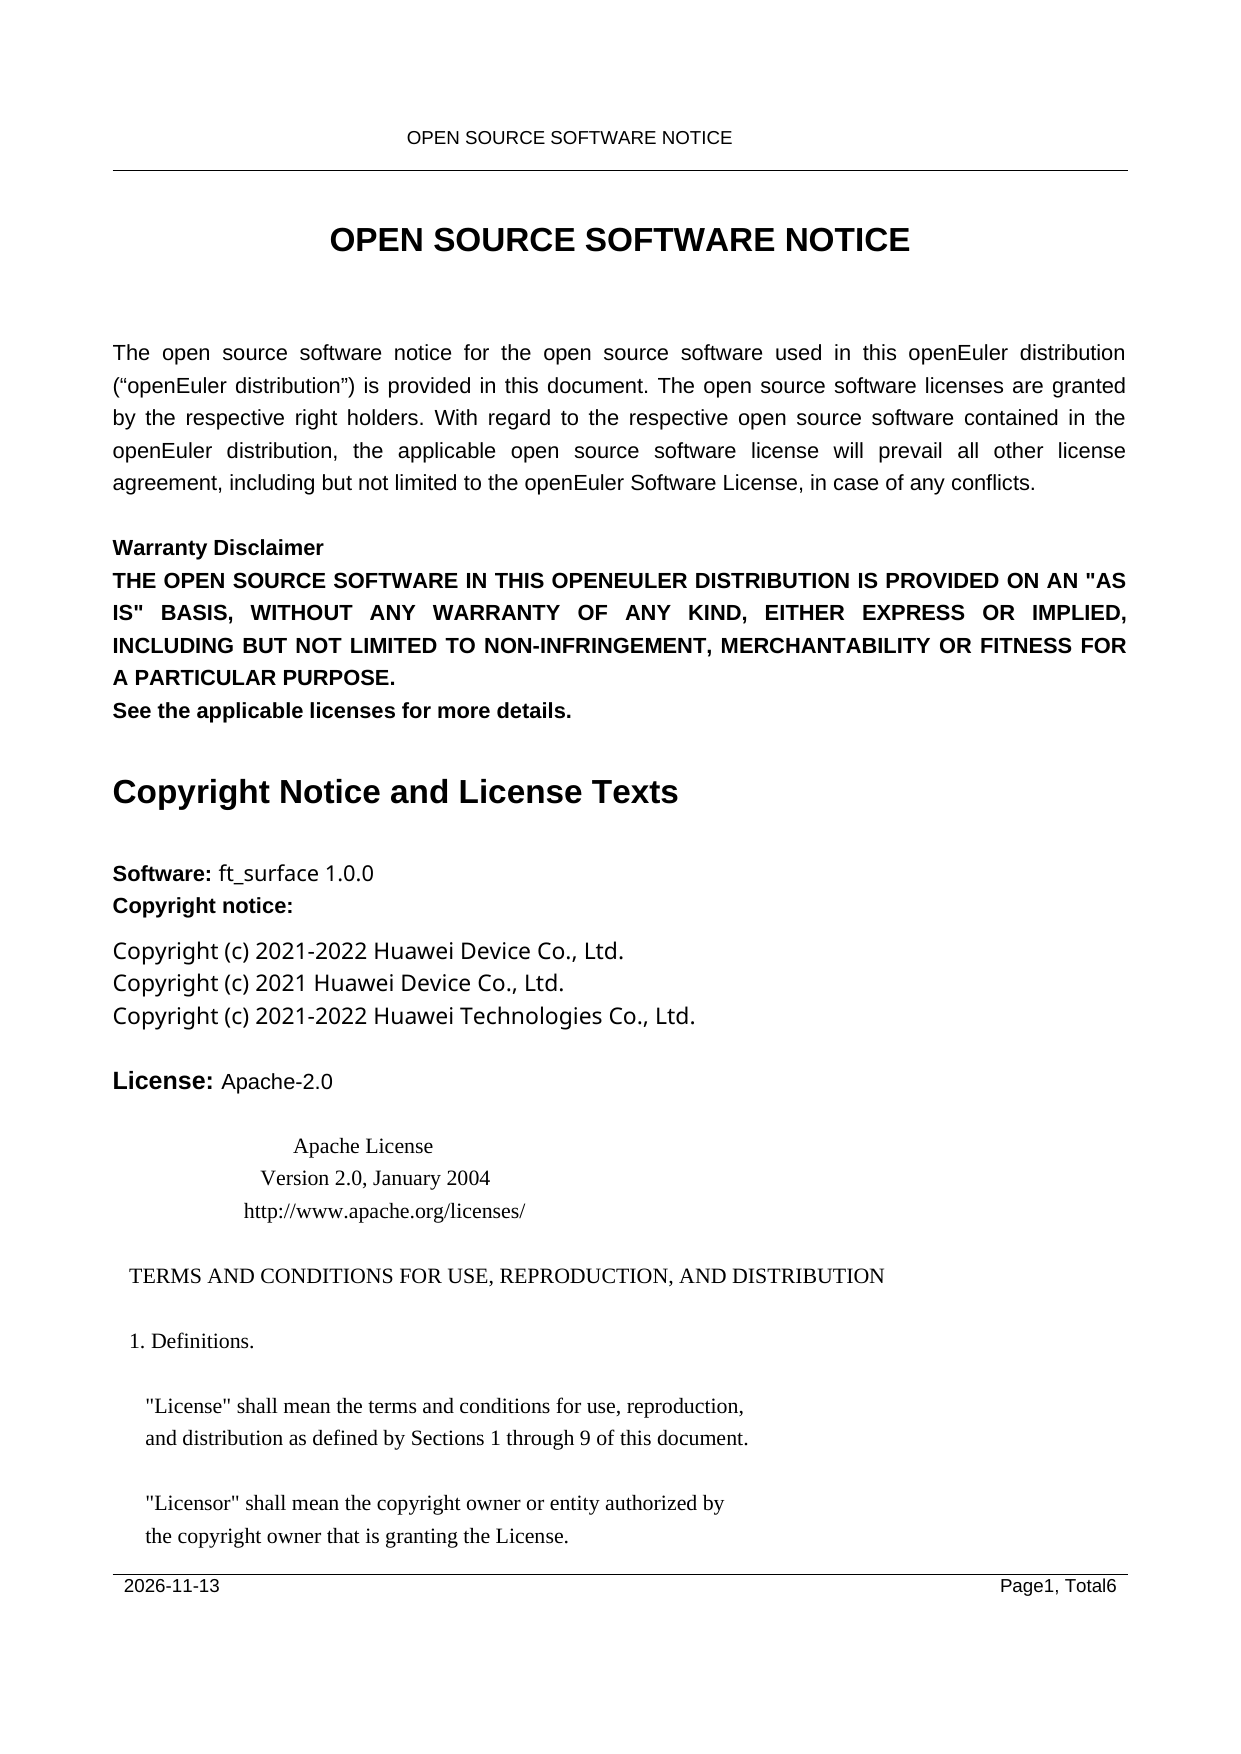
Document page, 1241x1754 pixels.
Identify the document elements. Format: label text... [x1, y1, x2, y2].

text THE OPEN SOURCE SOFTWARE IN THIS OPENEULER DISTRIBUTION IS PROVIDED ON AN "AS IS" BASIS, WITHOUT ANY WARRANTY OF ANY KIND, EITHER EXPRESS OR IMPLIED, INCLUDING BUT NOT LIMITED TO NON-INFRINGEMENT, MERCHANTABILITY OR FITNESS FOR A PARTICULAR PURPOSE. See the applicable licenses for more details. [112, 564, 1128, 726]
text OPEN SOURCE SOFTWARE NOTICE [112, 206, 1128, 271]
text Copyright (c) 2021-2022 Huawei Device Co., Ltd. Copyright (c) 2021 Huawei Device Co., Ltd. Copyright (c) 2021-2022 Huawei Technologies Co., Ltd. [112, 934, 1128, 1064]
text License: Apache-2.0 [112, 1064, 1128, 1096]
text The open source software notice for the open source software used in this openEuler distribution (“openEuler distribution”) is provided in this document. The open source software licenses are granted by the respective right holders. With regard to the respective open source software contained in the openEuler distribution, the applicable open source software license will prevail all other license agreement, including but not limited to the openEuler Software License, in case of any conflicts. [112, 336, 1128, 499]
text Copyright Notice and License Texts [112, 759, 1128, 824]
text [112, 1096, 1128, 1551]
text Warranty Disclaimer [112, 531, 1128, 564]
title Software: ft_surface 1.0.0 [112, 856, 1128, 889]
text Copyright notice: [112, 889, 1128, 921]
